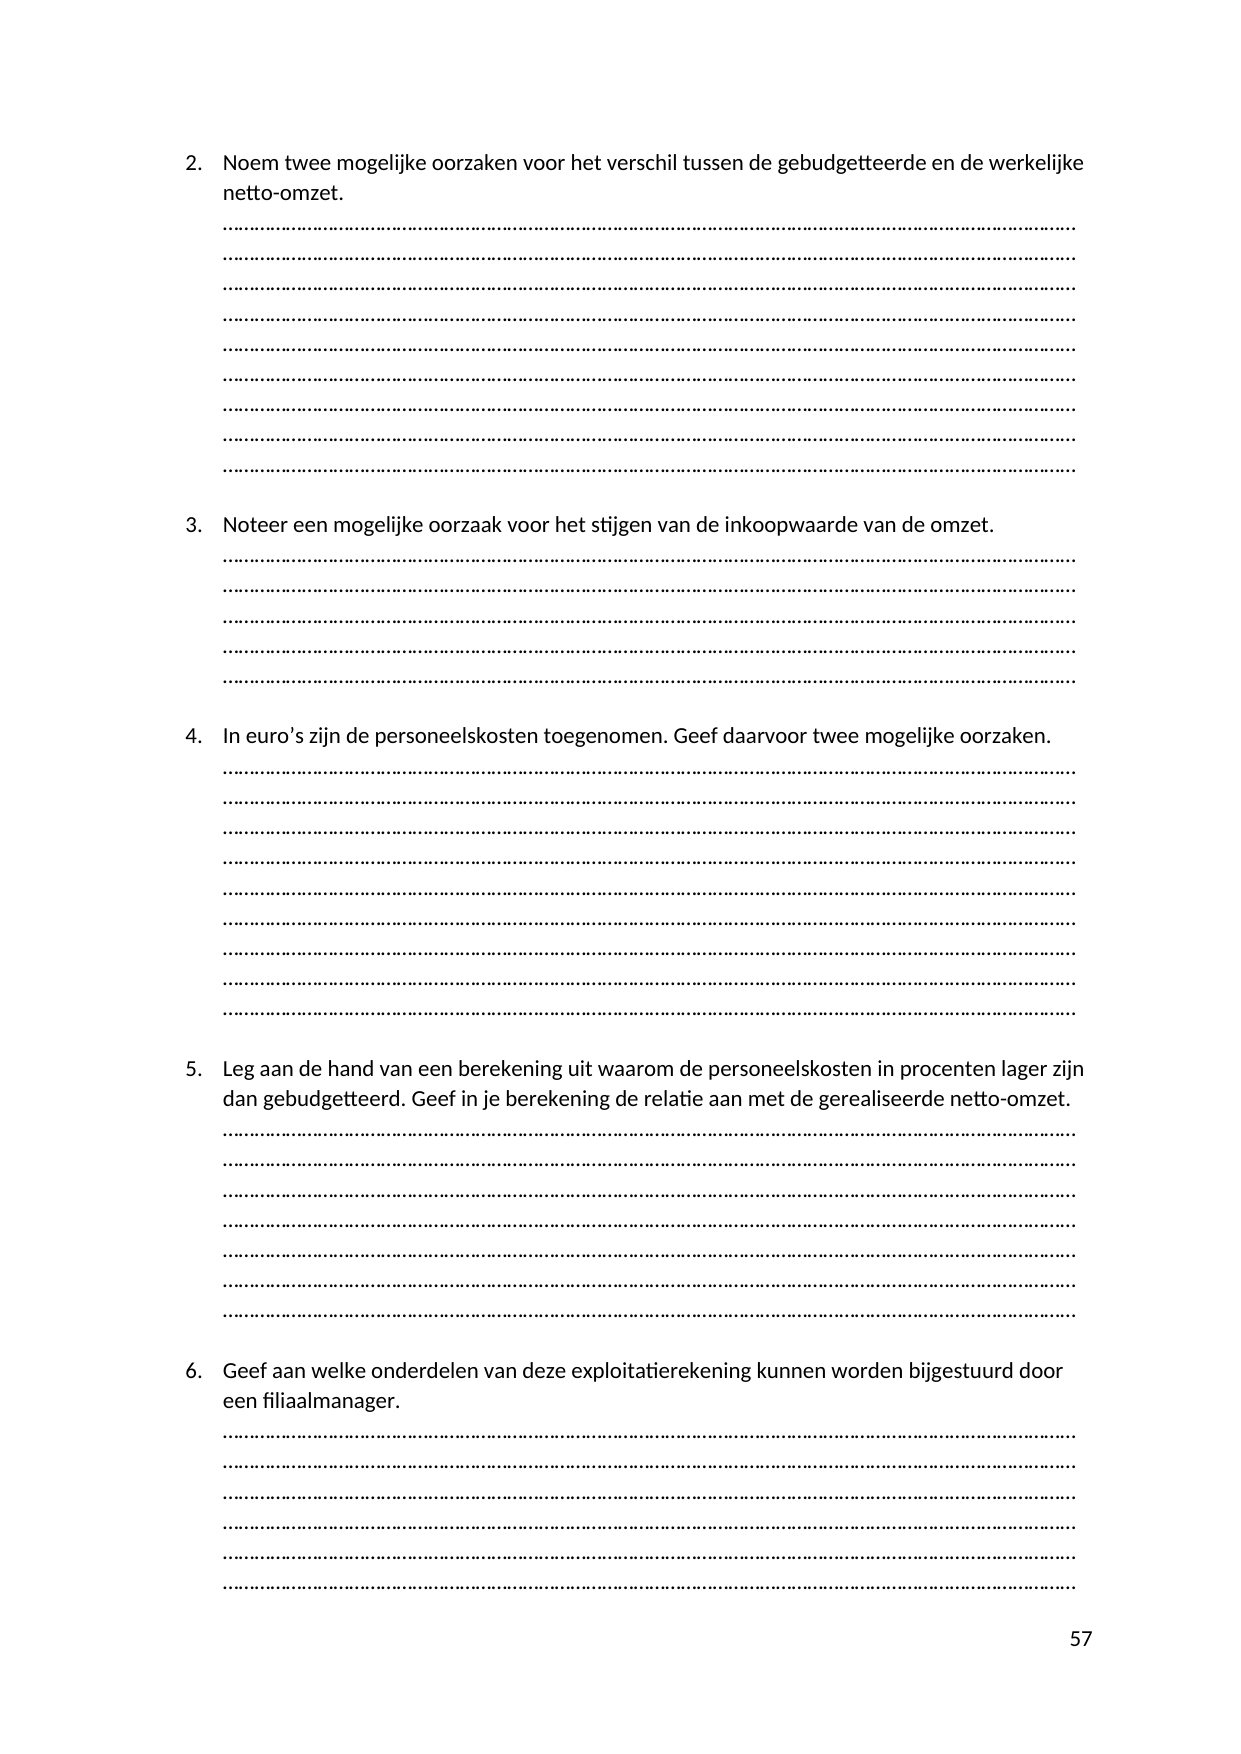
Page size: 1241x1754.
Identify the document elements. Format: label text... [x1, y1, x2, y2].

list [223, 208, 1092, 478]
list ……………………………………………………………………………………………………………………………………………………………………………………………………………………………………………………………………………………………………………………………………………………………………………………………………………………………………………………………………………………………………………………………………………………………………………………………………………………………………………………………………………………………………………………………………………… [223, 540, 1092, 689]
list Leg aan de hand van een berekening uit waarom de personeelskosten in procenten lager zijn dan gebudgetteerd. Geef in je berekening de relatie aan met de gerealiseerde netto-omzet. [185, 1054, 1092, 1112]
list Geef aan welke onderdelen van deze exploitatierekening kunnen worden bijgestuurd door een filiaalmanager. [185, 1356, 1092, 1414]
list In euro’s zijn de personeelskosten toegenomen. Geef daarvoor twee mogelijke oorzaken. [185, 722, 1092, 750]
list ……………………………………………………………………………………………………………………………………………………………………………………………………………………………………………………………………………………………………………………………………………………………………………………………………………………………………………………………………………………………………………………………………………………………………………………………………………………………………………………………………………………………………………………………………………………………………………………………………………………………………………………………………………………………………………………………………………………………………………………………………………………………………………… [223, 1114, 1092, 1324]
list Noteer een mogelijke oorzaak voor het stijgen van de inkoopwaarde van de omzet. [185, 510, 1092, 538]
list Noem twee mogelijke oorzaken voor het verschil tussen de gebudgetteerde en de werkelijke netto-omzet. [185, 148, 1092, 206]
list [223, 1416, 1092, 1596]
